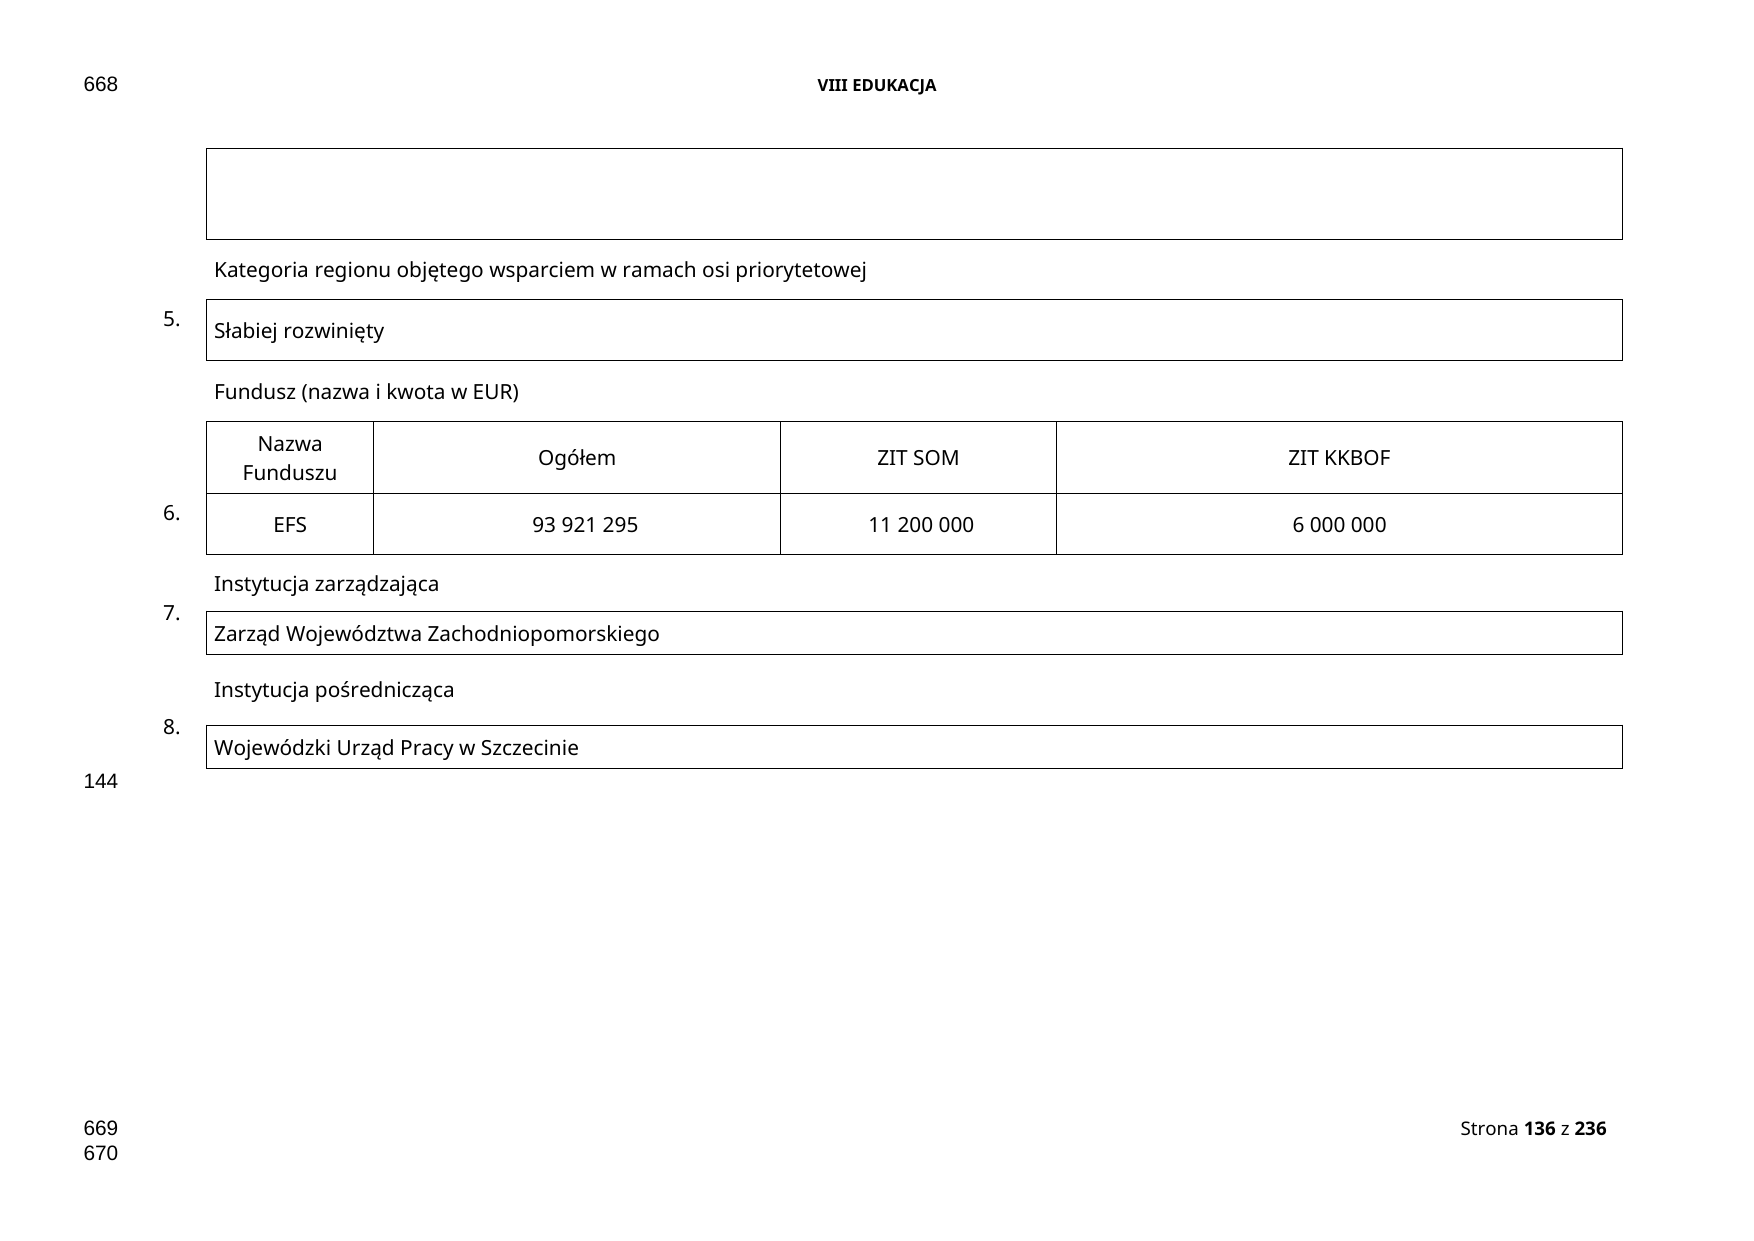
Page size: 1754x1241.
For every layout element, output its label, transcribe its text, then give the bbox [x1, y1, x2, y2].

table_cell 93 921 295 [374, 494, 780, 554]
table_cell 6 000 000 [1057, 494, 1622, 554]
table_cell [118, 654, 207, 768]
table_cell 11 200 000 [781, 494, 1056, 554]
table_cell Ogółem [374, 422, 780, 493]
table_cell Kategoria regionu objętego wsparciem w ramach osi priorytetowej [207, 240, 1622, 299]
table_cell [118, 239, 207, 360]
table_cell Nazwa Funduszu [207, 422, 373, 493]
table_cell Instytucja pośrednicząca [207, 655, 1622, 724]
table_cell Słabiej rozwinięty [207, 300, 1622, 360]
table_cell ZIT SOM [781, 422, 1056, 493]
table_cell ZIT KKBOF [1057, 422, 1622, 493]
table_cell Zarząd Województwa Zachodniopomorskiego [207, 612, 1622, 654]
table_cell [118, 554, 207, 654]
table_cell EFS [207, 494, 373, 554]
table_cell Wojewódzki Urząd Pracy w Szczecinie [207, 726, 1622, 768]
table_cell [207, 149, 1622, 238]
table_cell [118, 360, 207, 554]
table_cell Fundusz (nazwa i kwota w EUR) [207, 361, 1622, 421]
table_cell Instytucja zarządzająca [207, 555, 1622, 611]
